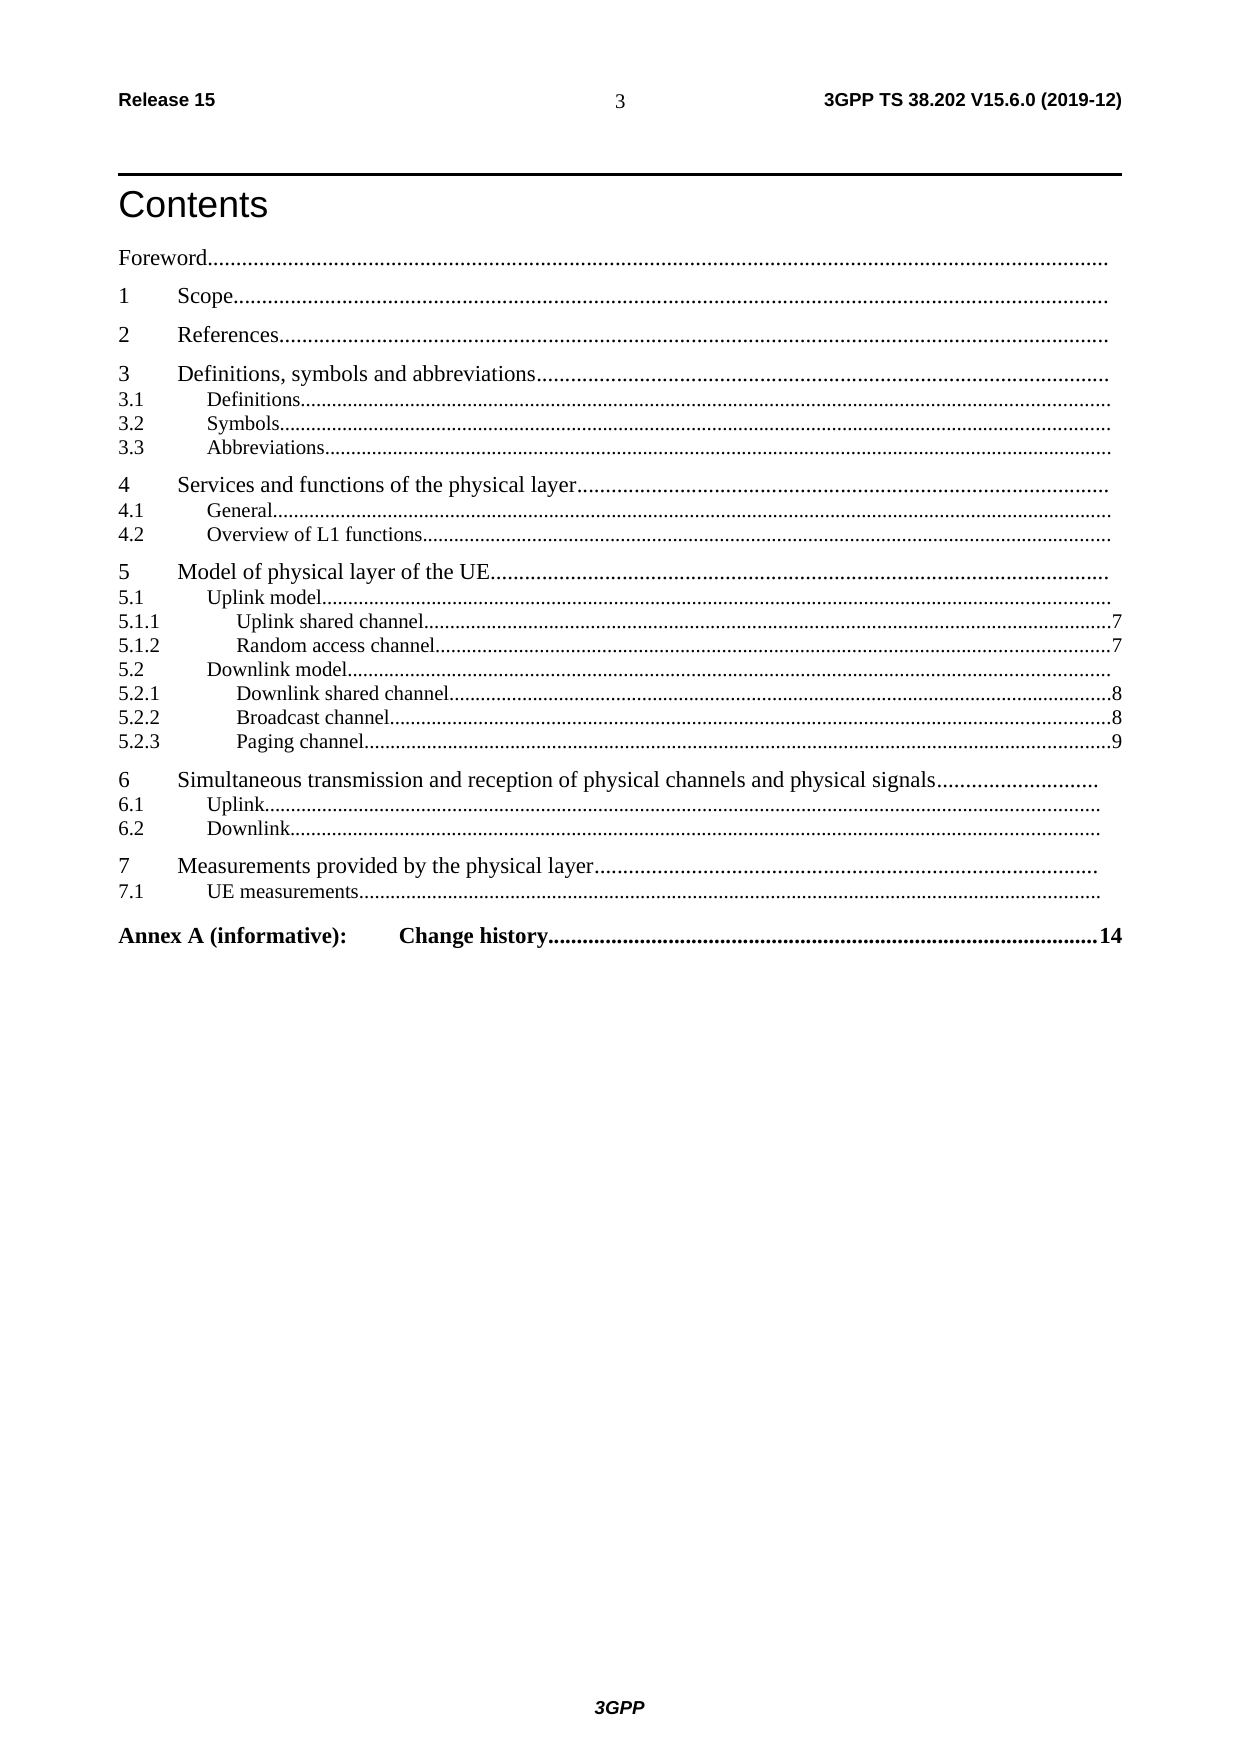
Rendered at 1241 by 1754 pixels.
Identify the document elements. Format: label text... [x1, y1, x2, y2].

text 2 References 5 [118, 321, 1078, 348]
text Annex A (informative): Change history 14 [118, 922, 1122, 948]
text 5 Model of physical layer of the UE 6 [118, 558, 1078, 585]
text 1 Scope 5 [118, 283, 1078, 309]
text 5.2.3 Paging channel 9 [118, 729, 1122, 753]
text 3.1 Definitions 5 [118, 387, 1078, 411]
text 3.3 Abbreviations 5 [118, 435, 1078, 459]
text 3.2 Symbols 5 [118, 411, 1078, 435]
text 5.2.1 Downlink shared channel 8 [118, 681, 1122, 705]
text 7 Measurements provided by the physical layer 13 [118, 853, 1078, 879]
text 6 Simultaneous transmission and reception of physical channels and physical signals 10 [118, 766, 1078, 792]
text 6.1 Uplink 10 [118, 792, 1078, 816]
text 3 Definitions, symbols and abbreviations 5 [118, 360, 1078, 387]
text 5.2.2 Broadcast channel 8 [118, 705, 1122, 729]
text 5.1.2 Random access channel 7 [118, 633, 1122, 657]
text 6.2 Downlink 11 [118, 816, 1078, 840]
text Contents [118, 176, 1122, 225]
text 4.2 Overview of L1 functions 6 [118, 522, 1078, 546]
text 5.2 Downlink model 8 [118, 657, 1078, 681]
text Foreword 4 [118, 244, 1078, 270]
text 4 Services and functions of the physical layer 6 [118, 471, 1078, 498]
text 4.1 General 6 [118, 498, 1078, 522]
text 5.1.1 Uplink shared channel 7 [118, 609, 1122, 633]
text 7.1 UE measurements 13 [118, 879, 1078, 903]
text 5.1 Uplink model 7 [118, 585, 1078, 609]
